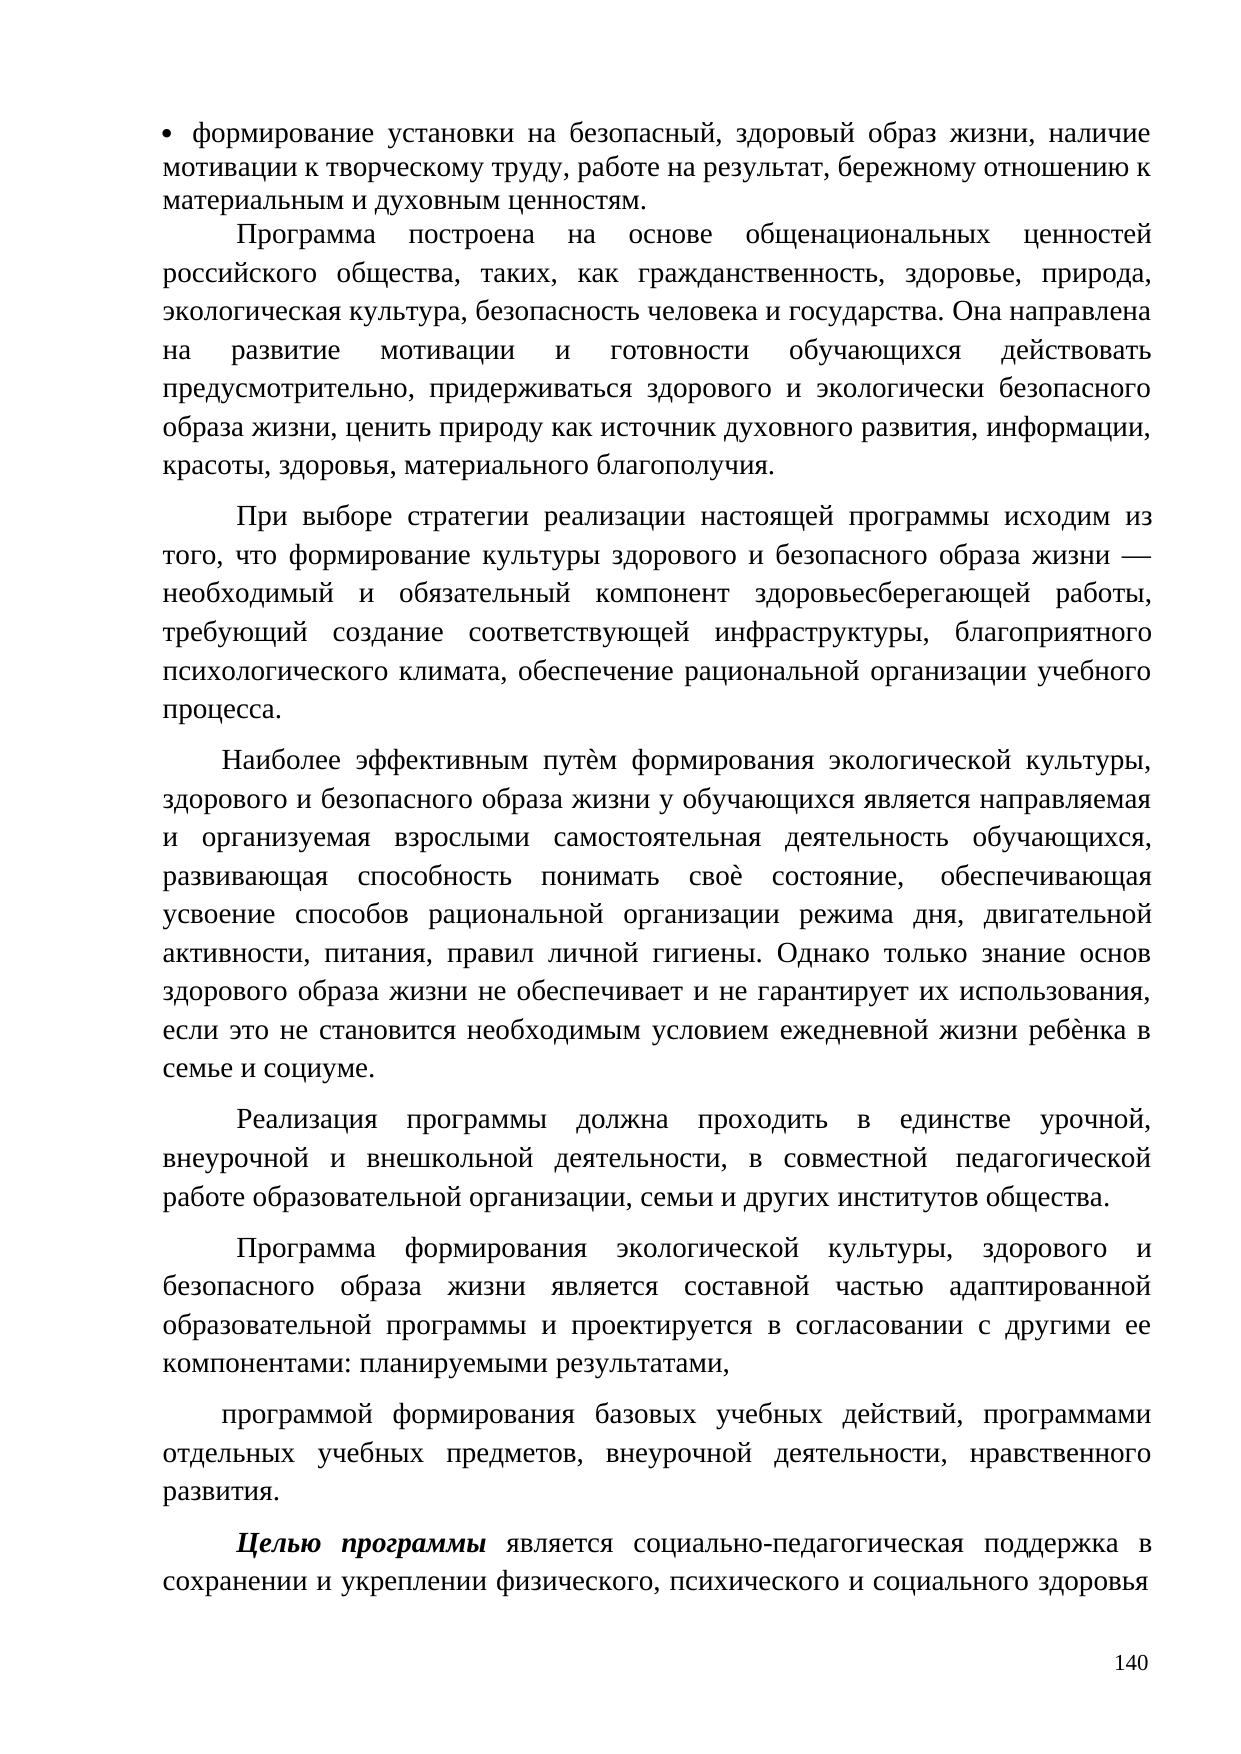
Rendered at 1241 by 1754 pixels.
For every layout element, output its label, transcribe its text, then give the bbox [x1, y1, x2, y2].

text Реализация программы должна проходить в единстве урочной, внеурочной и внешкольной деятельности, в совместной педагогической работе образовательной организации, семьи и других институтов общества. [162, 1102, 1151, 1212]
text программой формирования базовых учебных действий, программами отдельных учебных предметов, внеурочной деятельности, нравственного развития. [162, 1396, 1151, 1507]
text Программа построена на основе общенациональных ценностей российского общества, таких, как гражданственность, здоровье, природа, экологическая культура, безопасность человека и государства. Она направлена на развитие мотивации и готовности обучающихся действовать предусмотрительно, придерживаться здорового и экологически безопасного образа жизни, ценить природу как источник духовного развития, информации, красоты, здоровья, материального благополучия. [162, 216, 1152, 481]
text При выборе стратегии реализации настоящей программы исходим из того, что формирование культуры здорового и безопасного образа жизни — необходимый и обязательный компонент здоровьесберегающей работы, требующий создание соответствующей инфраструктуры, благоприятного психологического климата, обеспечение рациональной организации учебного процесса. [162, 498, 1152, 725]
list формирование установки на безопасный, здоровый образ жизни, наличие мотивации к творческому труду, работе на результат, бережному отношению к материальным и духовным ценностям. [162, 115, 1152, 216]
text Целью программы является социально-педагогическая поддержка в сохранении и укреплении физического, психического и социального здоровья [162, 1525, 1152, 1597]
text Программа формирования экологической культуры, здорового и безопасного образа жизни является составной частью адаптированной образовательной программы и проектируется в согласовании с другими ее компонентами: планируемыми результатами, [162, 1230, 1152, 1379]
text Наиболее эффективным путѐм формирования экологической культуры, здорового и безопасного образа жизни у обучающихся является направляемая и организуемая взрослыми самостоятельная деятельность обучающихся, развивающая способность понимать своѐ состояние, обеспечивающая усвоение способов рациональной организации режима дня, двигательной активности, питания, правил личной гигиены. Однако только знание основ здорового образа жизни не обеспечивает и не гарантирует их использования, если это не становится необходимым условием ежедневной жизни ребѐнка в семье и социуме. [162, 742, 1152, 1084]
